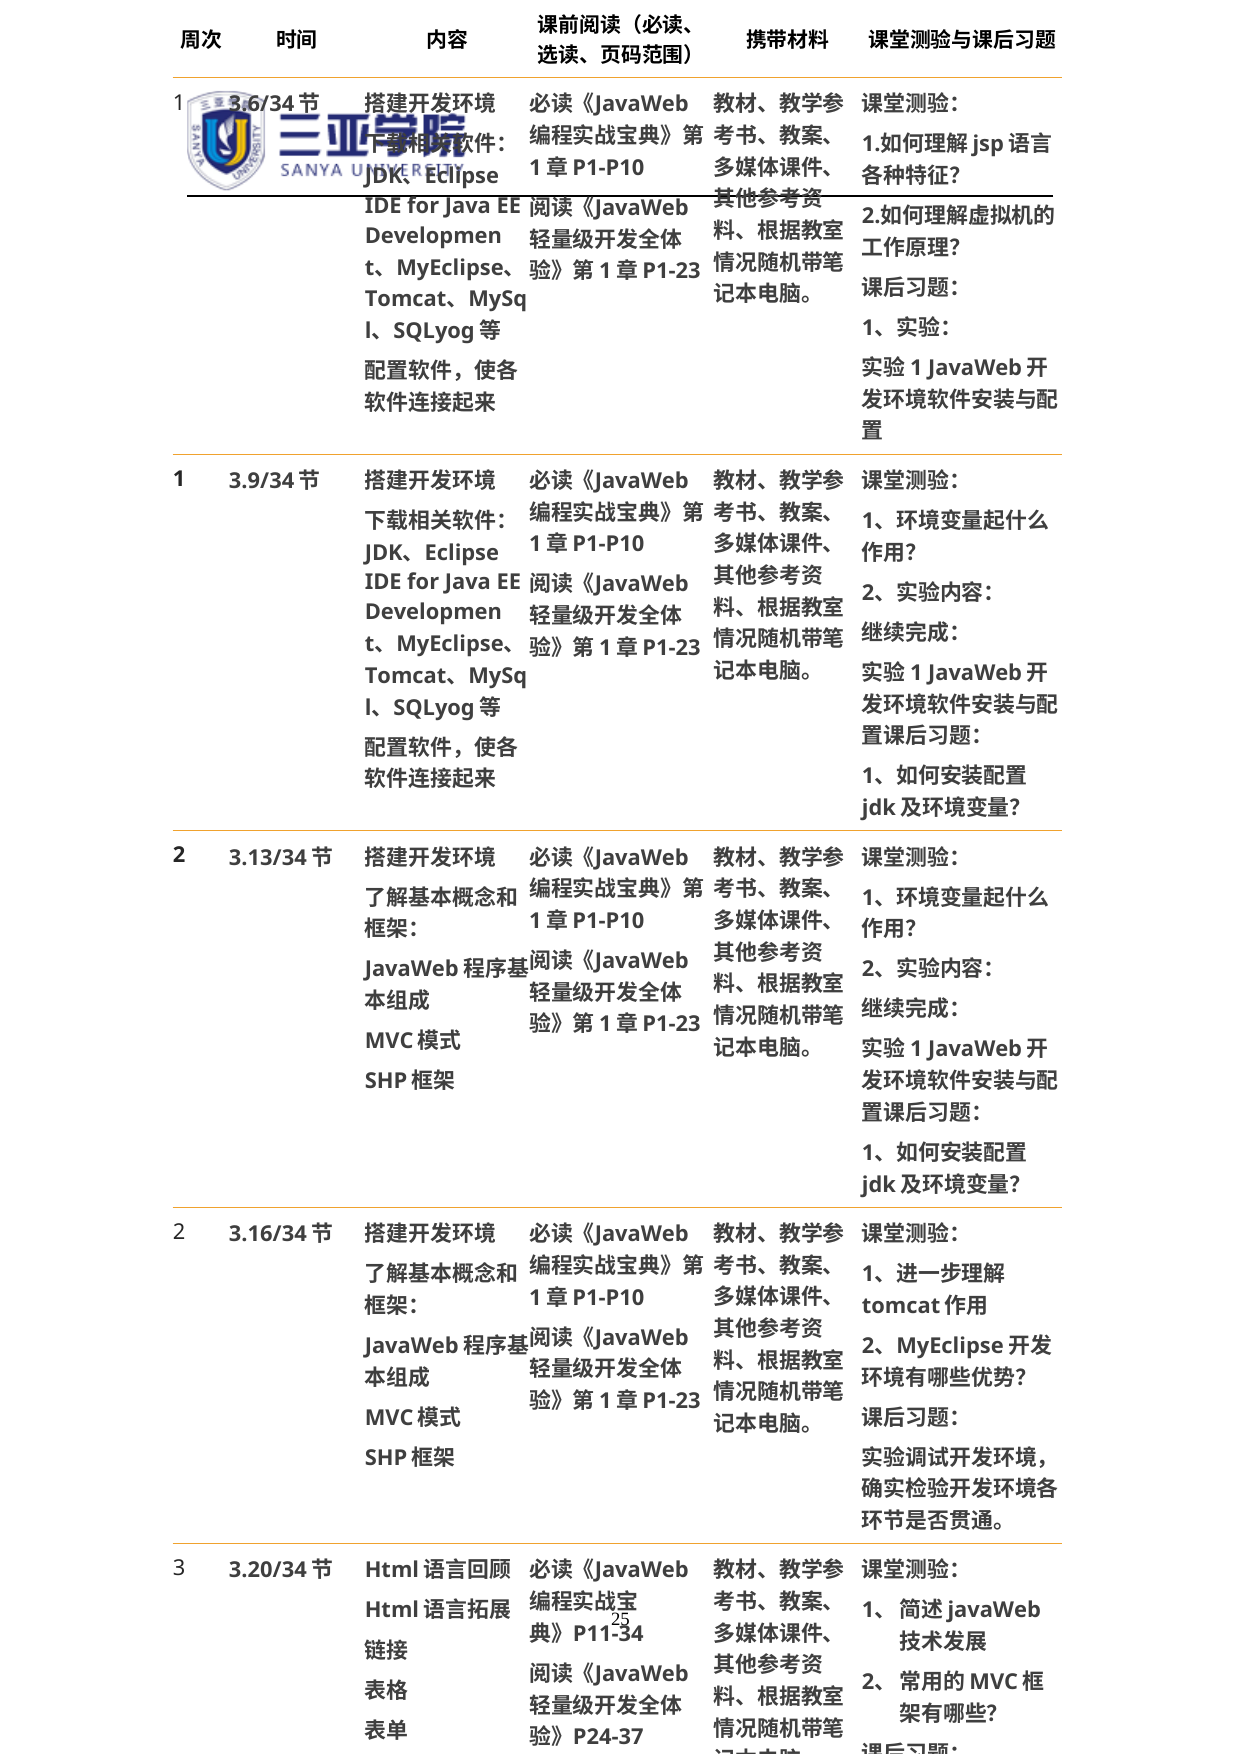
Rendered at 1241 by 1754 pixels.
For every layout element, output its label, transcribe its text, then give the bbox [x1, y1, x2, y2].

table_cell 教材、教学参考书、教案、多媒体课件、其他参考资料、根据教室情况随机带笔记本电脑。 [713, 78, 862, 453]
table_cell 课堂测验： 1、环境变量起什么作用？ 2、实验内容： 继续完成： 实验1 JavaWeb开发环境软件安装与配置课后习题： 1、如何安装配置jdk及环境变量？ [862, 831, 1062, 1207]
table_cell 教材、教学参考书、教案、多媒体课件、其他参考资料、根据教室情况随机带笔记本电脑。 [713, 1544, 862, 1754]
table_header 课前阅读（必读、选读、页码范围） [529, 0, 713, 77]
table_cell 搭建开发环境 下载相关软件：JDK、Eclipse IDE for Java EE Development、MyEclipse、Tomcat、MySql、SQLyog等 配置软件，使各软件连接起来 [365, 455, 529, 830]
table_cell 必读《JavaWeb编程实战宝典》第1章P1-P10 阅读《JavaWeb轻量级开发全体验》第1章P1-23 [529, 831, 713, 1207]
table_header 内容 [365, 0, 529, 77]
table_cell 课堂测验： 1.如何理解jsp语言各种特征？ 2.如何理解虚拟机的工作原理？ 课后习题： 1、实验： 实验1 JavaWeb开发环境软件安装与配置 [862, 78, 1062, 453]
table_cell 搭建开发环境 下载相关软件：JDK、Eclipse IDE for Java EE Development、MyEclipse、Tomcat、MySql、SQLyog等 配置软件，使各软件连接起来 [365, 78, 529, 453]
table_cell 必读《JavaWeb编程实战宝典》第1章P1-P10 阅读《JavaWeb轻量级开发全体验》第1章P1-23 [529, 78, 713, 453]
table_cell 1 [173, 455, 229, 830]
table_cell 课堂测验： 1、进一步理解tomcat作用 2、MyEclipse开发环境有哪些优势？ 课后习题： 实验调试开发环境，确实检验开发环境各环节是否贯通。 [862, 1208, 1062, 1543]
table_cell 搭建开发环境 了解基本概念和框架： JavaWeb程序基本组成 MVC模式 SHP框架 [365, 831, 529, 1207]
table_cell 2 [173, 831, 229, 1207]
table_cell 3.20/34节 [229, 1544, 364, 1754]
table_cell 3.16/34节 [229, 1208, 364, 1543]
table_cell Html语言回顾 Html语言拓展 链接 表格 表单 框架 图片 等设计 [365, 1544, 529, 1754]
table_cell 3 [173, 1544, 229, 1754]
table_header 课堂测验与课后习题 [862, 0, 1062, 77]
table_cell 3.9/34节 [229, 455, 364, 830]
table_cell 必读《JavaWeb编程实战宝典》第1章P1-P10 阅读《JavaWeb轻量级开发全体验》第1章P1-23 [529, 455, 713, 830]
table_cell 必读《JavaWeb编程实战宝典》第1章P1-P10 阅读《JavaWeb轻量级开发全体验》第1章P1-23 [529, 1208, 713, 1543]
table_cell 课堂测验： 简述javaWeb技术发展 常用的MVC框架有哪些？ 课后习题： 实现简单树形结构 完成简单页面布局 [862, 1544, 1062, 1754]
table_header 周次 [173, 0, 229, 77]
table_cell 搭建开发环境 了解基本概念和框架： JavaWeb程序基本组成 MVC模式 SHP框架 [365, 1208, 529, 1543]
table_header 时间 [229, 0, 364, 77]
table_cell 教材、教学参考书、教案、多媒体课件、其他参考资料、根据教室情况随机带笔记本电脑。 [713, 831, 862, 1207]
table_cell 必读《JavaWeb编程实战宝典》P11-34 阅读《JavaWeb轻量级开发全体验》P24-37 [529, 1544, 713, 1754]
table_cell 教材、教学参考书、教案、多媒体课件、其他参考资料、根据教室情况随机带笔记本电脑。 [713, 1208, 862, 1543]
table_cell 1 [173, 78, 229, 453]
table_cell 教材、教学参考书、教案、多媒体课件、其他参考资料、根据教室情况随机带笔记本电脑。 [713, 455, 862, 830]
table_header 携带材料 [713, 0, 862, 77]
table_cell 3.13/34节 [229, 831, 364, 1207]
table_cell 2 [173, 1208, 229, 1543]
table_cell 课堂测验： 1、环境变量起什么作用？ 2、实验内容： 继续完成： 实验1 JavaWeb开发环境软件安装与配置课后习题： 1、如何安装配置jdk及环境变量？ [862, 455, 1062, 830]
table_cell 3.6/34节 [229, 78, 364, 453]
